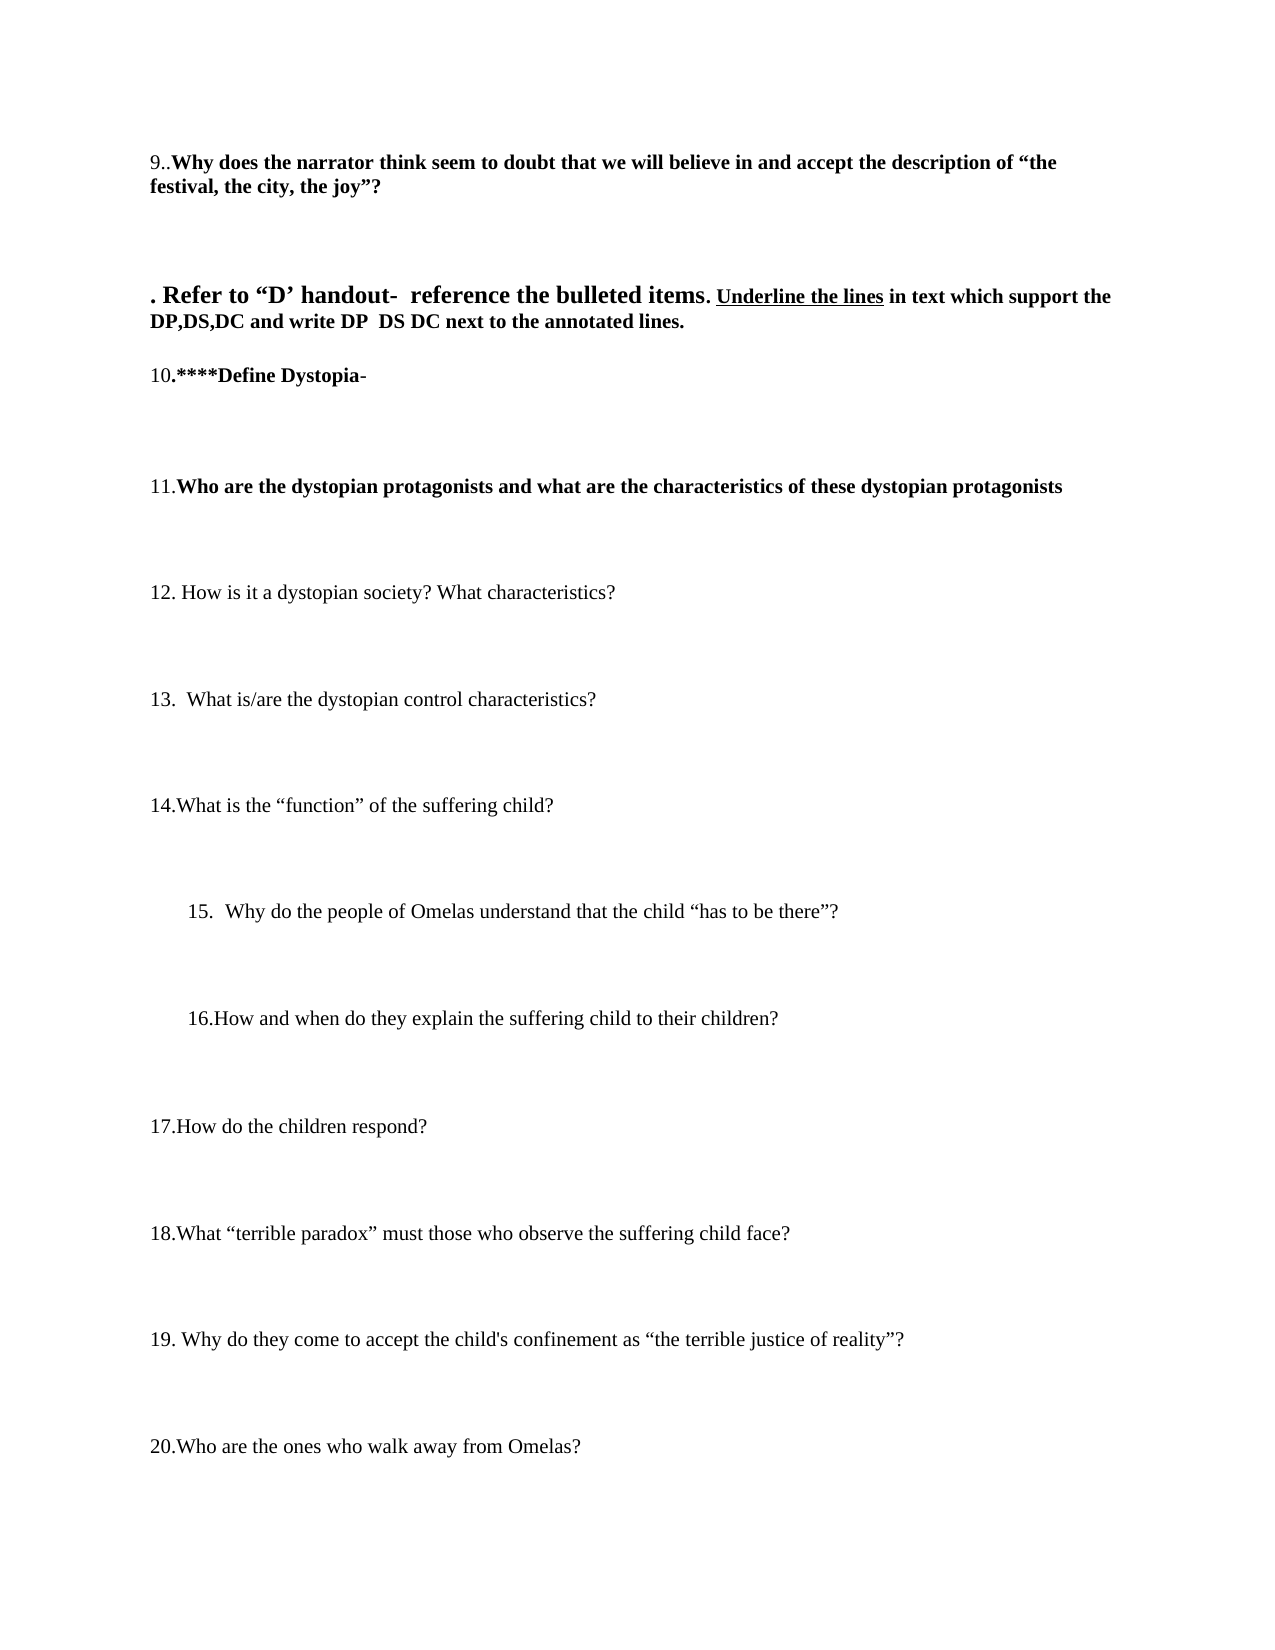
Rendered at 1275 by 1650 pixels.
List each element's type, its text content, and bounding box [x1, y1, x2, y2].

text 20.Who are the ones who walk away from Omelas? [150, 1434, 1125, 1458]
text 11.Who are the dystopian protagonists and what are the characteristics of these dystopian protagonists [150, 474, 1125, 498]
text 17.How do the children respond? [150, 1114, 1125, 1138]
text 13. What is/are the dystopian control characteristics? [150, 687, 1125, 711]
text 16.How and when do they explain the suffering child to their children? [187, 1006, 1125, 1030]
text 19. Why do they come to accept the child's confinement as “the terrible justice of reality”? [150, 1327, 1125, 1351]
text 18.What “terrible paradox” must those who observe the suffering child face? [150, 1221, 1125, 1245]
list Why do the people of Omelas understand that the child “has to be there”? [187, 899, 1125, 923]
text 9..Why does the narrator think seem to doubt that we will believe in and accept the description of “the festival, the city, the joy”? [150, 150, 1125, 198]
text 12. How is it a dystopian society? What characteristics? [150, 580, 1125, 604]
text . Refer to “D’ handout- reference the bulleted items. Underline the lines in text which support the DP,DS,DC and write DP DS DC next to the annotated lines. [150, 281, 1125, 333]
text 10.****Define Dystopia- [150, 362, 1125, 387]
text 14.What is the “function” of the suffering child? [150, 793, 1125, 817]
